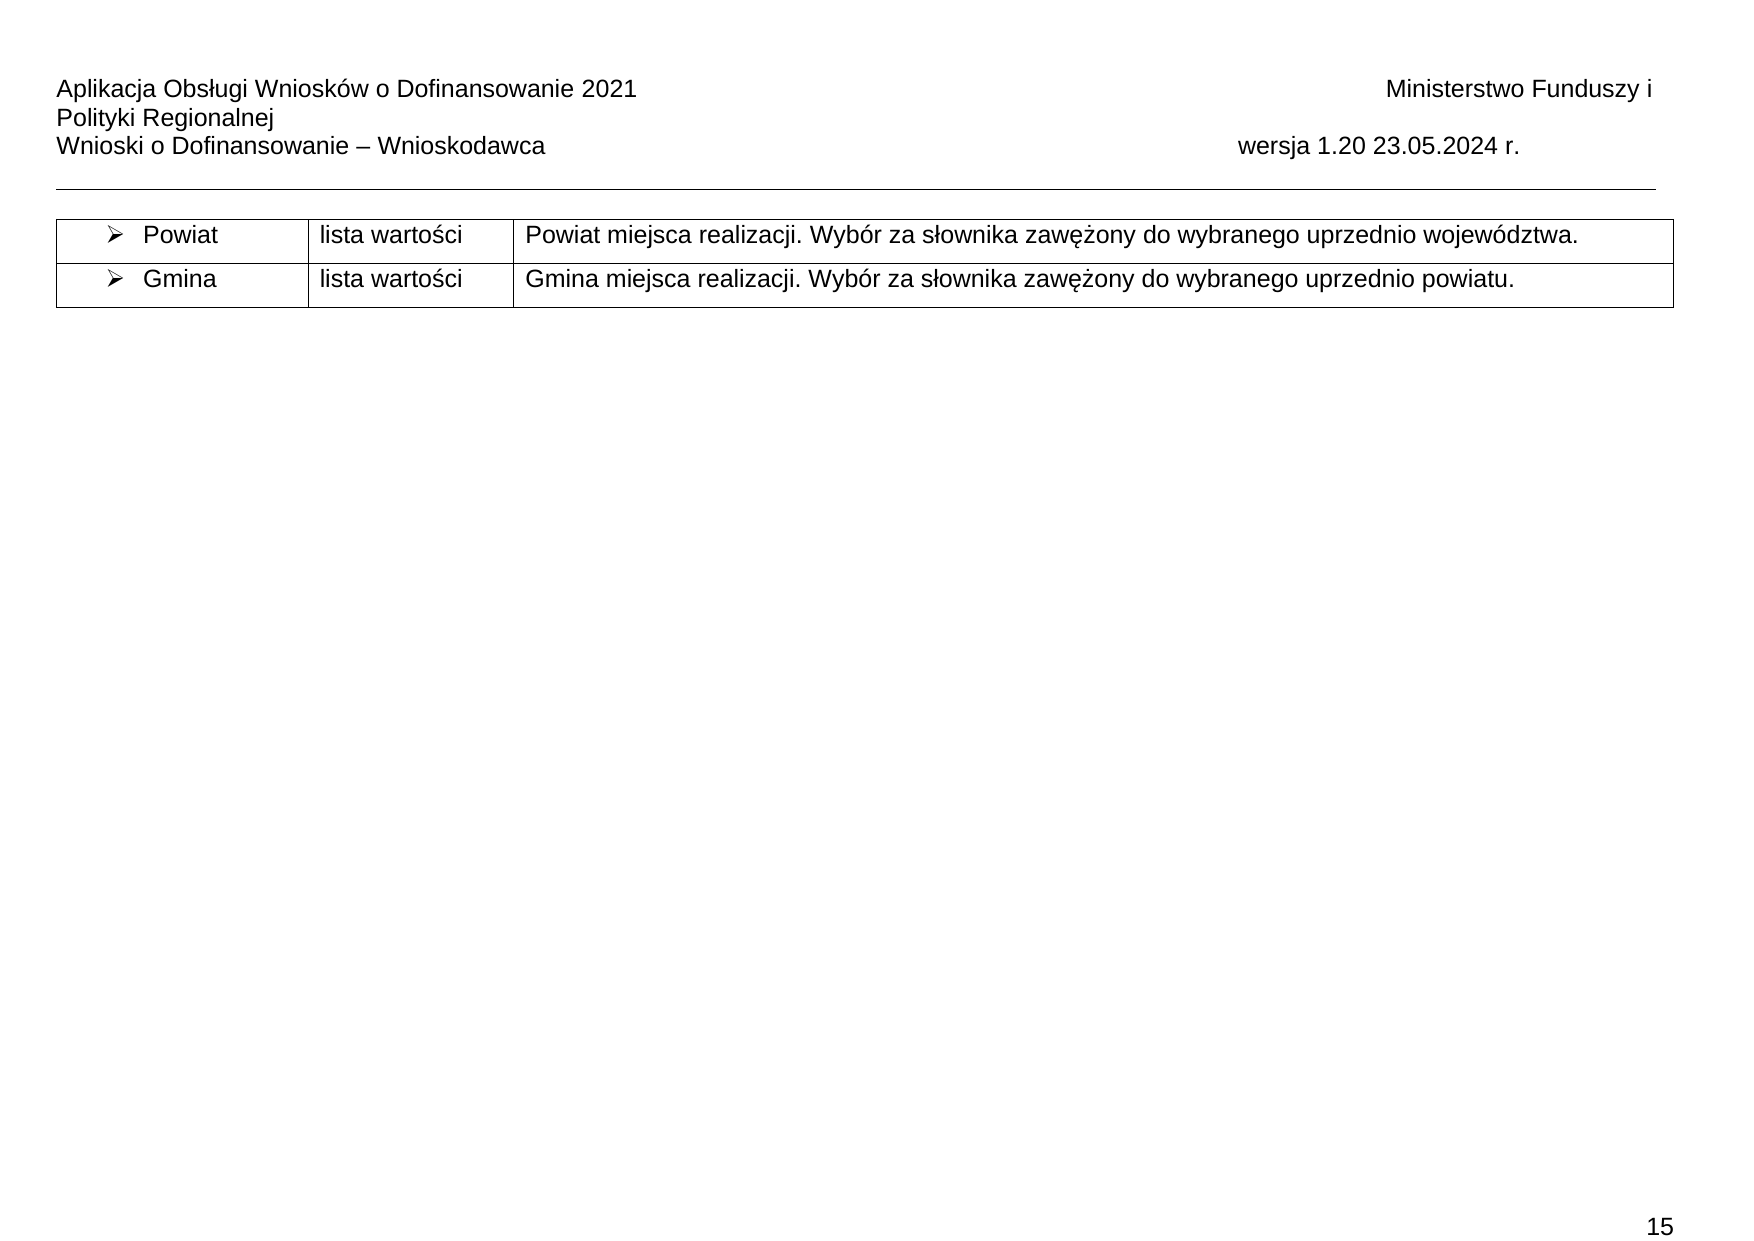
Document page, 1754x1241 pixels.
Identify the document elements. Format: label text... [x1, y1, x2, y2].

table_cell Powiat [57, 220, 308, 263]
table_cell lista wartości [309, 220, 513, 263]
table_cell Gmina [57, 264, 308, 307]
table_cell Gmina miejsca realizacji. Wybór za słownika zawężony do wybranego uprzednio powiatu. [514, 264, 1673, 307]
table_cell lista wartości [309, 264, 513, 307]
table_cell Powiat miejsca realizacji. Wybór za słownika zawężony do wybranego uprzednio województwa. [514, 220, 1673, 263]
